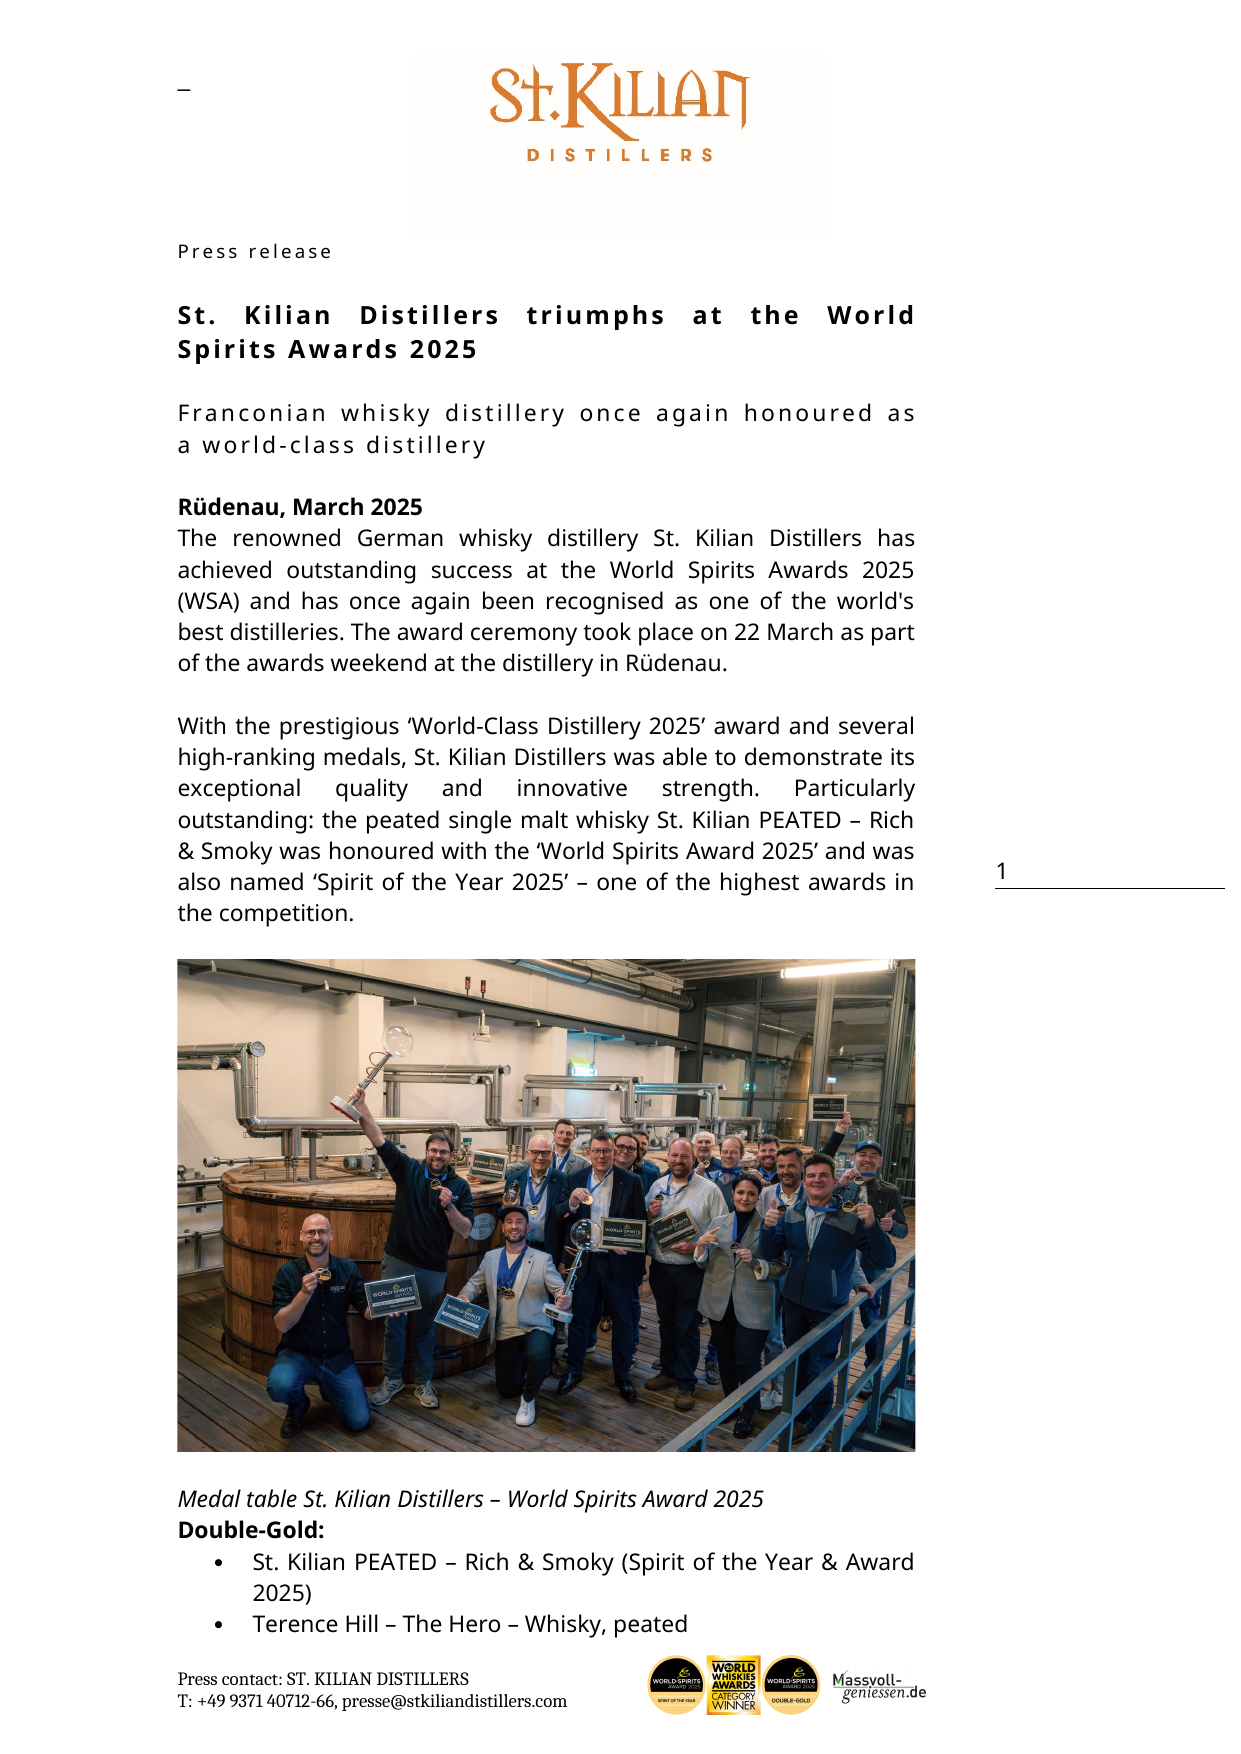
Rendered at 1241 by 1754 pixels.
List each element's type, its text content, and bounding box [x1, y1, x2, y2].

picture [829, 1665, 930, 1709]
picture [177, 959, 916, 1452]
text The renowned German whisky distillery St. Kilian Distillers has achieved outstanding success at the World Spirits Awards 2025 (WSA) and has once again been recognised as one of the world's best distilleries. The award ceremony took place on 22 March as part of the awards weekend at the distillery in Rüdenau. [177, 522, 915, 678]
subtitle Press release [177, 101, 915, 298]
text Medal table St. Kilian Distillers – World Spirits Award 2025 [177, 1483, 915, 1514]
text Rüdenau, March 2025 [177, 491, 915, 522]
text With the prestigious ‘World-Class Distillery 2025’ award and several high-ranking medals, St. Kilian Distillers was able to demonstrate its exceptional quality and innovative strength. Particularly outstanding: the peated single malt whisky St. Kilian PEATED – Rich & Smoky was honoured with the ‘World Spirits Award 2025’ and was also named ‘Spirit of the Year 2025’ – one of the highest awards in the competition. [177, 710, 915, 928]
picture [644, 1652, 823, 1718]
picture [412, 54, 827, 101]
list Terence Hill – The Hero – Whisky, peated [215, 1608, 915, 1639]
list St. Kilian PEATED – Rich & Smoky (Spirit of the Year & Award 2025) [215, 1545, 915, 1608]
text Franconian whisky distillery once again honoured as a world-class distillery [177, 397, 915, 460]
text Double-Gold: [177, 1514, 915, 1545]
text St. Kilian Distillers triumphs at the World Spirits Awards 2025 [177, 298, 915, 366]
